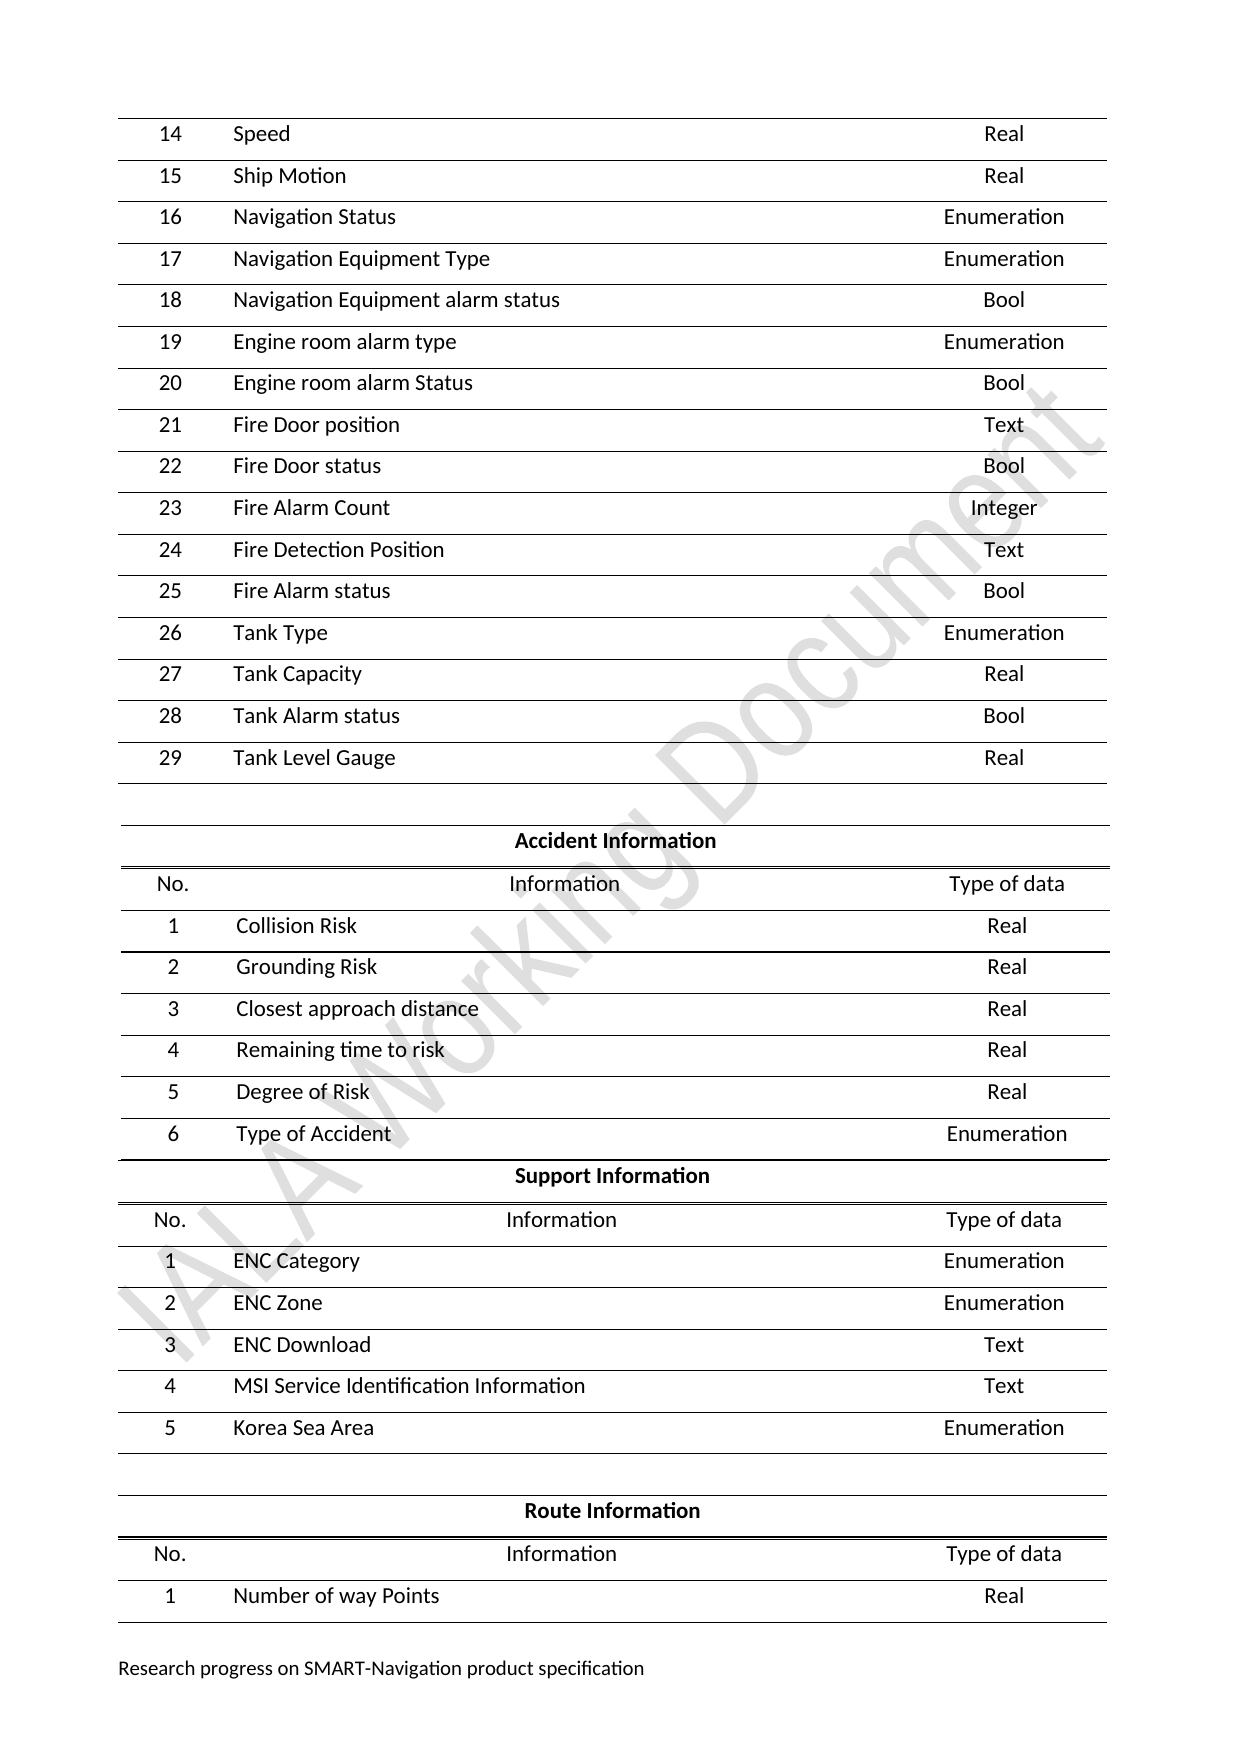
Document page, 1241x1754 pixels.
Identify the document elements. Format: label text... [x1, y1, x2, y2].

table_header Route Information [118, 1496, 1107, 1536]
table_cell Real [901, 1581, 1107, 1622]
table_header Accident Information [121, 826, 1110, 866]
table_cell Type of data [901, 1205, 1107, 1246]
table_cell Tank Alarm status [222, 701, 901, 742]
table_cell 2 [121, 953, 225, 993]
table_cell Integer [901, 493, 1107, 534]
table_cell Real [904, 1077, 1110, 1118]
table_cell Enumeration [901, 1413, 1107, 1453]
table_cell Text [901, 535, 1107, 575]
table_cell 5 [121, 1077, 225, 1118]
table_cell Real [901, 660, 1107, 700]
table_cell Tank Level Gauge [222, 743, 901, 783]
table_cell 14 [118, 119, 222, 160]
table_cell ENC Zone [222, 1288, 901, 1329]
table_cell Fire Detection Position [222, 535, 901, 575]
table_cell Fire Door status [222, 452, 901, 492]
table_cell ENC Download [222, 1330, 901, 1370]
table_cell Remaining time to risk [225, 1036, 904, 1076]
table_cell Enumeration [901, 618, 1107, 658]
table_cell Real [901, 119, 1107, 160]
table_cell Enumeration [901, 244, 1107, 284]
table_cell 1 [118, 1581, 222, 1622]
table_cell Bool [901, 369, 1107, 409]
table_cell 15 [118, 161, 222, 201]
table_cell Degree of Risk [225, 1077, 904, 1118]
table_cell Text [901, 1330, 1107, 1370]
table_cell Real [901, 161, 1107, 201]
table_cell Number of way Points [222, 1581, 901, 1622]
table_cell Enumeration [904, 1119, 1110, 1159]
table_cell 23 [118, 493, 222, 534]
table_cell Collision Risk [225, 911, 904, 951]
table_cell Type of Accident [225, 1119, 904, 1159]
table_cell Fire Alarm Count [222, 493, 901, 534]
table_cell 29 [118, 743, 222, 783]
table_cell Navigation Equipment alarm status [222, 285, 901, 326]
table_cell Korea Sea Area [222, 1413, 901, 1453]
table_cell Tank Type [222, 618, 901, 658]
table_cell 17 [118, 244, 222, 284]
table_cell Real [901, 743, 1107, 783]
table_cell Ship Motion [222, 161, 901, 201]
table_cell Real [904, 1036, 1110, 1076]
table_cell 4 [118, 1371, 222, 1412]
table_cell Enumeration [901, 202, 1107, 243]
table_cell Type of data [901, 1540, 1107, 1580]
table_cell 22 [118, 452, 222, 492]
table_cell 2 [118, 1288, 222, 1329]
table_cell Information [225, 869, 904, 910]
table_cell Enumeration [901, 1247, 1107, 1287]
table_cell MSI Service Identification Information [222, 1371, 901, 1412]
table_cell No. [118, 1540, 222, 1580]
table_cell No. [118, 1205, 222, 1246]
table_cell Enumeration [901, 327, 1107, 367]
table_cell Closest approach distance [225, 994, 904, 1034]
table_cell Real [904, 953, 1110, 993]
table_cell 20 [118, 369, 222, 409]
table_cell 3 [121, 994, 225, 1034]
table_cell Grounding Risk [225, 953, 904, 993]
table_cell 27 [118, 660, 222, 700]
table_cell 16 [118, 202, 222, 243]
table_cell 5 [118, 1413, 222, 1453]
table_cell Enumeration [901, 1288, 1107, 1329]
table_cell 1 [121, 911, 225, 951]
table_cell 25 [118, 576, 222, 617]
table_cell 1 [118, 1247, 222, 1287]
table_cell Bool [901, 576, 1107, 617]
table_cell 4 [121, 1036, 225, 1076]
table_cell Fire Door position [222, 410, 901, 451]
table_cell Engine room alarm Status [222, 369, 901, 409]
table_cell Text [901, 1371, 1107, 1412]
table_cell Fire Alarm status [222, 576, 901, 617]
table_cell Navigation Equipment Type [222, 244, 901, 284]
table_cell Real [904, 994, 1110, 1034]
table_cell ENC Category [222, 1247, 901, 1287]
table_cell Bool [901, 452, 1107, 492]
table_cell Tank Capacity [222, 660, 901, 700]
table_cell 6 [121, 1119, 225, 1159]
table_cell Information [222, 1540, 901, 1580]
table_header Support Information [118, 1161, 1107, 1202]
table_cell 19 [118, 327, 222, 367]
table_cell Text [901, 410, 1107, 451]
table_cell Engine room alarm type [222, 327, 901, 367]
table_cell Navigation Status [222, 202, 901, 243]
table_cell No. [121, 869, 225, 910]
table_cell Real [904, 911, 1110, 951]
table_cell 28 [118, 701, 222, 742]
table_cell Type of data [904, 869, 1110, 910]
table_cell 3 [118, 1330, 222, 1370]
table_cell 26 [118, 618, 222, 658]
table_cell 24 [118, 535, 222, 575]
table_cell Speed [222, 119, 901, 160]
table_cell 18 [118, 285, 222, 326]
table_cell Bool [901, 701, 1107, 742]
table_cell Information [222, 1205, 901, 1246]
table_cell 21 [118, 410, 222, 451]
table_cell Bool [901, 285, 1107, 326]
